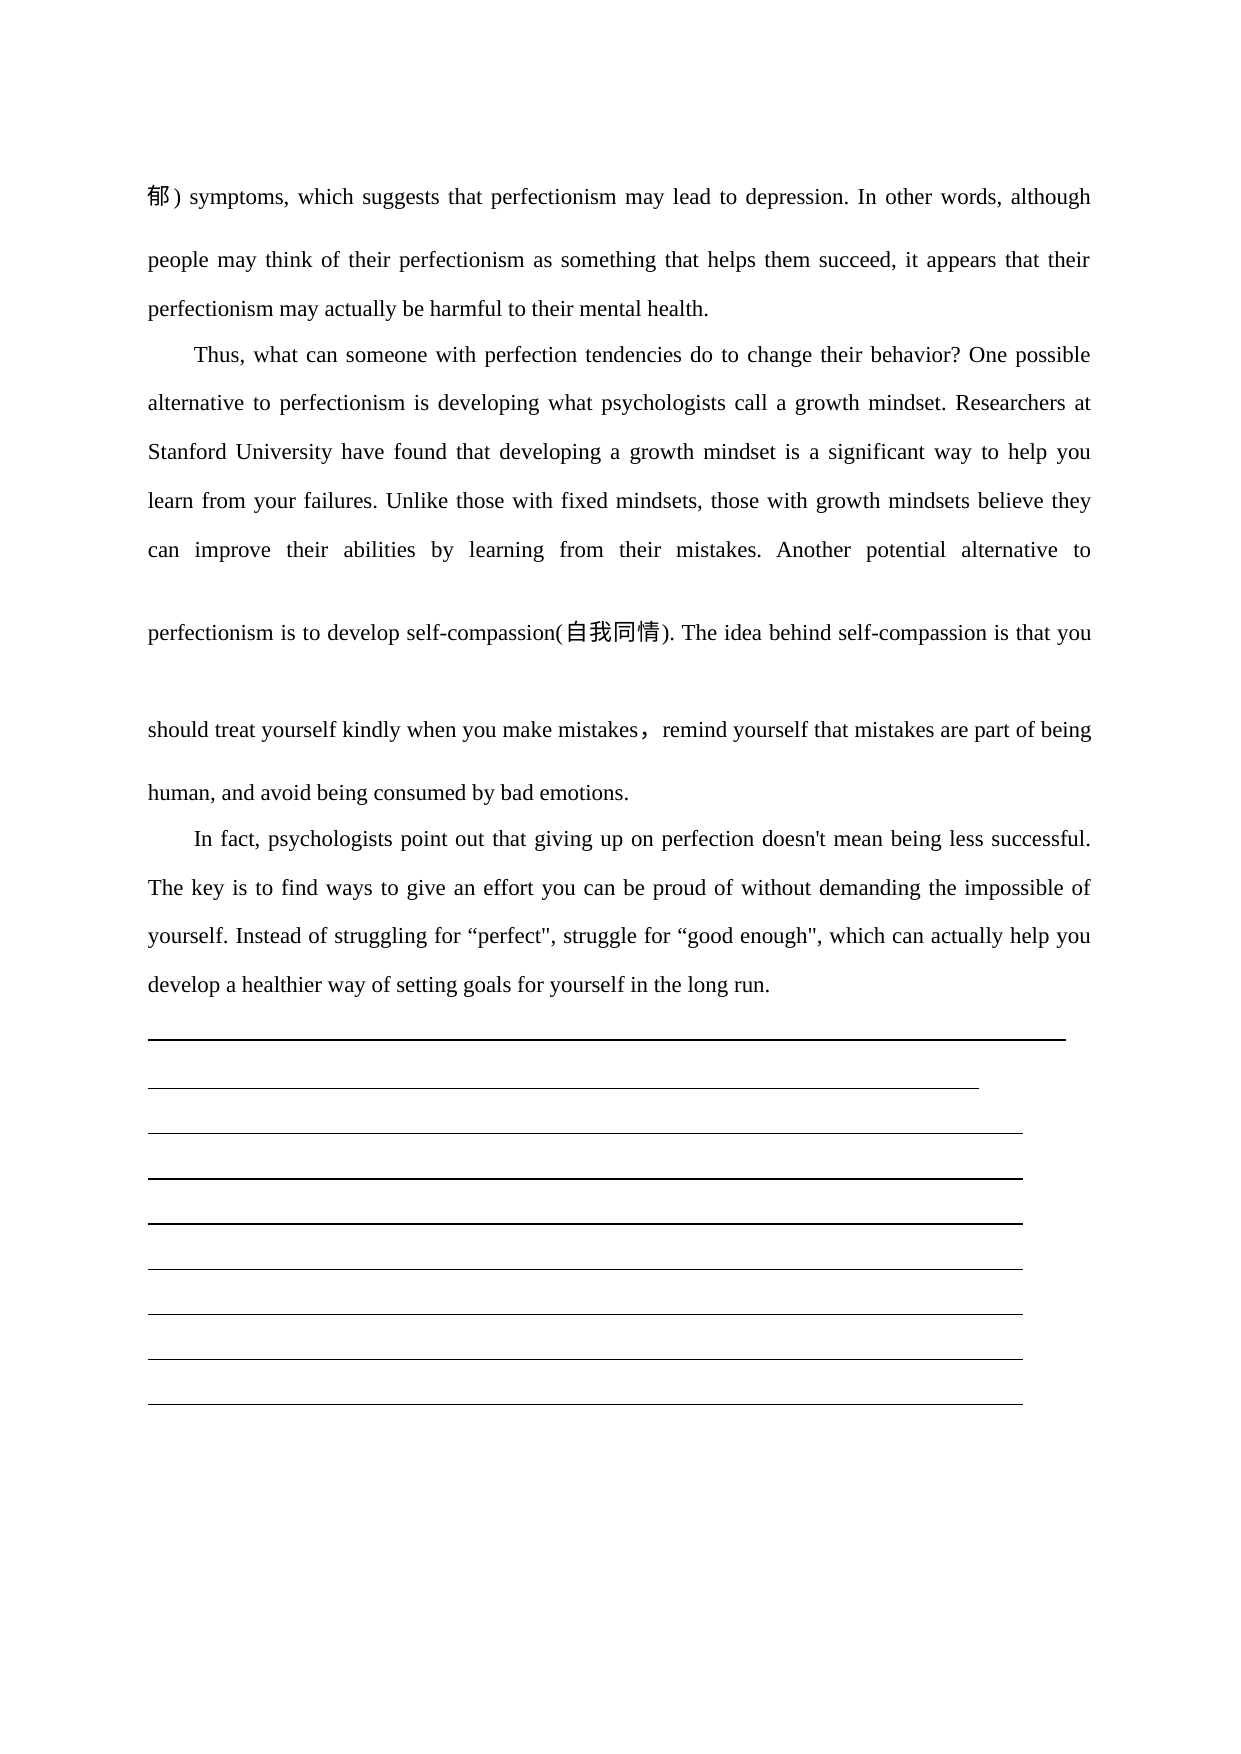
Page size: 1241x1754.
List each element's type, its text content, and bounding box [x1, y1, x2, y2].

text Thus, what can someone with perfection tendencies do to change their behavior? One possible alternative to perfectionism is developing what psychologists call a growth mindset. Researchers at Stanford University have found that developing a growth mindset is a significant way to help you learn from your failures. Unlike those with fixed mindsets, those with growth mindsets believe they can improve their abilities by learning from their mistakes. Another potential alternative to perfectionism is to develop self-compassion(自我同情). The idea behind self-compassion is that you should treat yourself kindly when you make mistakes，remind yourself that mistakes are part of being human, and avoid being consumed by bad emotions. [148, 338, 1092, 809]
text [148, 162, 1092, 324]
text In fact, psychologists point out that giving up on perfection doesn't mean being less successful. The key is to find ways to give an effort you can be proud of without demanding the impossible of yourself. Instead of struggling for “perfect", struggle for “good enough", which can actually help you develop a healthier way of setting goals for yourself in the long run. [148, 822, 1092, 1001]
